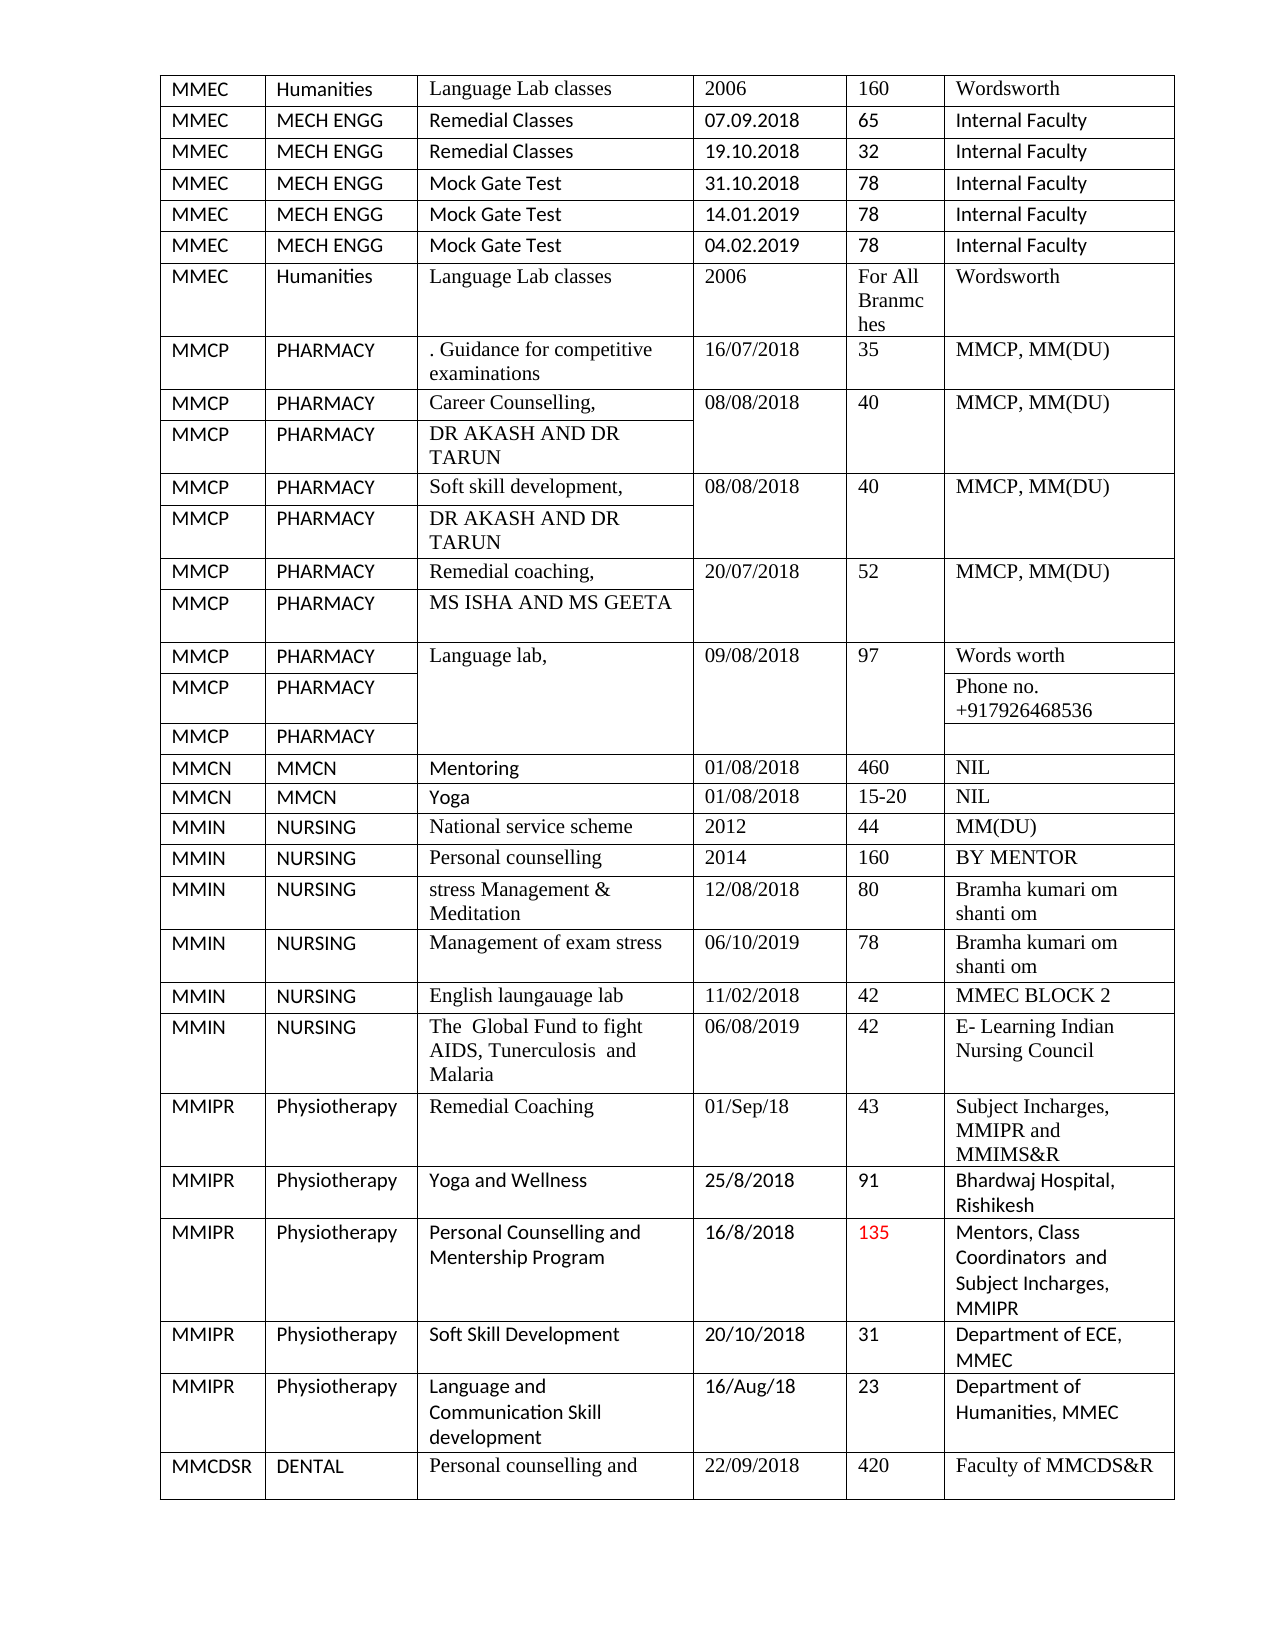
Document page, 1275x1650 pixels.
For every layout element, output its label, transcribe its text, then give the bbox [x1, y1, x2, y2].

table_cell NURSING [266, 845, 417, 876]
table_cell Physiotherapy [266, 1219, 417, 1321]
table_cell Mentors, Class Coordinators and Subject Incharges, MMIPR [945, 1219, 1174, 1321]
table_cell 19.10.2018 [694, 139, 846, 169]
table_cell 97 [847, 643, 944, 754]
table_cell PHARMACY [266, 506, 417, 558]
table_cell [945, 724, 1174, 754]
table_cell NIL [945, 784, 1174, 813]
table_cell Bhardwaj Hospital, Rishikesh [945, 1167, 1174, 1218]
table_cell 35 [847, 337, 944, 389]
table_cell Internal Faculty [945, 232, 1174, 262]
table_cell stress Management & Meditation [418, 877, 693, 929]
table_cell MMCP, MM(DU) [945, 337, 1174, 389]
table_cell MS ISHA AND MS GEETA [418, 590, 693, 642]
table_cell Wordsworth [945, 264, 1174, 336]
table_cell NURSING [266, 877, 417, 929]
table_cell 78 [847, 232, 944, 262]
table_cell Physiotherapy [266, 1167, 417, 1218]
table_cell . Guidance for competitive examinations [418, 337, 693, 389]
table_cell PHARMACY [266, 590, 417, 642]
table_cell PHARMACY [266, 724, 417, 754]
table_cell Soft Skill Development [418, 1322, 693, 1372]
table_cell 08/08/2018 [694, 390, 846, 473]
table_cell Internal Faculty [945, 107, 1174, 137]
table_cell Mock Gate Test [418, 201, 693, 231]
table_cell NURSING [266, 983, 417, 1013]
table_cell MMEC [161, 264, 265, 336]
table_cell MMEC [161, 76, 265, 106]
table_cell MMCN [266, 784, 417, 813]
table_cell Mock Gate Test [418, 170, 693, 200]
table_cell MMCP [161, 674, 265, 722]
table_cell 78 [847, 930, 944, 982]
table_cell MMEC [161, 139, 265, 169]
table_cell Wordsworth [945, 76, 1174, 106]
table_cell Humanities [266, 264, 417, 336]
table_cell 01/08/2018 [694, 755, 846, 783]
table_cell 20/10/2018 [694, 1322, 846, 1372]
table_cell 460 [847, 755, 944, 783]
table_cell 160 [847, 845, 944, 876]
table_cell 32 [847, 139, 944, 169]
table_cell MMIPR [161, 1374, 265, 1452]
table_cell MMIN [161, 983, 265, 1013]
table_cell MMCP [161, 474, 265, 504]
table_cell Internal Faculty [945, 201, 1174, 231]
table_cell 16/Aug/18 [694, 1374, 846, 1452]
table_cell MMIN [161, 930, 265, 982]
table_cell MMCN [266, 755, 417, 783]
table_cell PHARMACY [266, 421, 417, 473]
table_cell PHARMACY [266, 643, 417, 673]
table_cell MMIPR [161, 1094, 265, 1166]
table_cell 78 [847, 170, 944, 200]
table_cell MMCN [161, 755, 265, 783]
table_cell Internal Faculty [945, 170, 1174, 200]
table_cell MMCDSR [161, 1453, 265, 1499]
table_cell BY MENTOR [945, 845, 1174, 876]
table_cell MMCP, MM(DU) [945, 390, 1174, 473]
table_cell MMIPR [161, 1167, 265, 1218]
table_cell Remedial Classes [418, 107, 693, 137]
table_cell 01/Sep/18 [694, 1094, 846, 1166]
table_cell MECH ENGG [266, 139, 417, 169]
table_cell PHARMACY [266, 674, 417, 722]
table_cell 2014 [694, 845, 846, 876]
table_cell Remedial Classes [418, 139, 693, 169]
table_cell MECH ENGG [266, 170, 417, 200]
table_cell 135 [847, 1219, 944, 1321]
table_cell 160 [847, 76, 944, 106]
table_cell English laungauage lab [418, 983, 693, 1013]
table_cell 11/02/2018 [694, 983, 846, 1013]
table_cell 09/08/2018 [694, 643, 846, 754]
table_cell 420 [847, 1453, 944, 1499]
table_cell 65 [847, 107, 944, 137]
table_cell MMCP [161, 590, 265, 642]
table_cell E- Learning Indian Nursing Council [945, 1014, 1174, 1093]
table_cell MMCP [161, 559, 265, 589]
table_cell Faculty of MMCDS&R [945, 1453, 1174, 1499]
table_cell MMEC [161, 107, 265, 137]
table_cell Yoga [418, 784, 693, 813]
table_cell Bramha kumari om shanti om [945, 877, 1174, 929]
table_cell 2012 [694, 814, 846, 844]
table_cell MMCP [161, 643, 265, 673]
table_cell NIL [945, 755, 1174, 783]
table_cell 01/08/2018 [694, 784, 846, 813]
table_cell 15-20 [847, 784, 944, 813]
table_cell MMIPR [161, 1219, 265, 1321]
table_cell 80 [847, 877, 944, 929]
table_cell 22/09/2018 [694, 1453, 846, 1499]
table_cell MMCP [161, 337, 265, 389]
table_cell DENTAL [266, 1453, 417, 1499]
table_cell MMCP [161, 724, 265, 754]
table_cell 40 [847, 390, 944, 473]
table_cell MMEC BLOCK 2 [945, 983, 1174, 1013]
table_cell The Global Fund to fight AIDS, Tunerculosis and Malaria [418, 1014, 693, 1093]
table_cell 52 [847, 559, 944, 642]
table_cell MMCP, MM(DU) [945, 559, 1174, 642]
table_cell NURSING [266, 814, 417, 844]
table_cell MMCP, MM(DU) [945, 474, 1174, 558]
table_cell 16/07/2018 [694, 337, 846, 389]
table_cell 23 [847, 1374, 944, 1452]
table_cell Management of exam stress [418, 930, 693, 982]
table_cell Department of ECE, MMEC [945, 1322, 1174, 1372]
table_cell Internal Faculty [945, 139, 1174, 169]
table_cell Mock Gate Test [418, 232, 693, 262]
table_cell MMEC [161, 232, 265, 262]
table_cell MMEC [161, 170, 265, 200]
table_cell Bramha kumari om shanti om [945, 930, 1174, 982]
table_cell Language Lab classes [418, 76, 693, 106]
table_cell 43 [847, 1094, 944, 1166]
table_cell 20/07/2018 [694, 559, 846, 642]
table_cell 40 [847, 474, 944, 558]
table_cell NURSING [266, 1014, 417, 1093]
table_cell NURSING [266, 930, 417, 982]
table_cell 31 [847, 1322, 944, 1372]
table_cell 08/08/2018 [694, 474, 846, 558]
table_cell Remedial coaching, [418, 559, 693, 589]
table_cell 44 [847, 814, 944, 844]
table_cell For All Branmches [847, 264, 944, 336]
table_cell PHARMACY [266, 337, 417, 389]
table_cell MMIN [161, 814, 265, 844]
table_cell MECH ENGG [266, 232, 417, 262]
table_cell 78 [847, 201, 944, 231]
table_cell Soft skill development, [418, 474, 693, 504]
table_cell MMIN [161, 845, 265, 876]
table_cell MMCP [161, 390, 265, 420]
table_cell MMEC [161, 201, 265, 231]
table_cell MMIPR [161, 1322, 265, 1372]
table_cell Physiotherapy [266, 1094, 417, 1166]
table_cell Physiotherapy [266, 1374, 417, 1452]
table_cell Remedial Coaching [418, 1094, 693, 1166]
table_cell 12/08/2018 [694, 877, 846, 929]
table_cell MMIN [161, 1014, 265, 1093]
table_cell PHARMACY [266, 474, 417, 504]
table_cell Physiotherapy [266, 1322, 417, 1372]
table_cell 91 [847, 1167, 944, 1218]
table_cell 42 [847, 983, 944, 1013]
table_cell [418, 1453, 693, 1499]
table_cell 07.09.2018 [694, 107, 846, 137]
table_cell MMCN [161, 784, 265, 813]
table_cell Phone no. +917926468536 [945, 674, 1174, 722]
table_cell 2006 [694, 76, 846, 106]
table_cell 31.10.2018 [694, 170, 846, 200]
table_cell MMIN [161, 877, 265, 929]
table_cell 14.01.2019 [694, 201, 846, 231]
table_cell 2006 [694, 264, 846, 336]
table_cell Personal Counselling and Mentership Program [418, 1219, 693, 1321]
table_cell Words worth [945, 643, 1174, 673]
table_cell 06/08/2019 [694, 1014, 846, 1093]
table_cell Language and Communication Skill development [418, 1374, 693, 1452]
table_cell MECH ENGG [266, 107, 417, 137]
table_cell 42 [847, 1014, 944, 1093]
table_cell Subject Incharges, MMIPR and MMIMS&R [945, 1094, 1174, 1166]
table_cell MMCP [161, 421, 265, 473]
table_cell DR AKASH AND DR TARUN [418, 506, 693, 558]
table_cell Language Lab classes [418, 264, 693, 336]
table_cell 04.02.2019 [694, 232, 846, 262]
table_cell Department of Humanities, MMEC [945, 1374, 1174, 1452]
table_cell PHARMACY [266, 390, 417, 420]
table_cell PHARMACY [266, 559, 417, 589]
table_cell MM(DU) [945, 814, 1174, 844]
table_cell 25/8/2018 [694, 1167, 846, 1218]
table_cell MMCP [161, 506, 265, 558]
table_cell Yoga and Wellness [418, 1167, 693, 1218]
table_cell MECH ENGG [266, 201, 417, 231]
table_cell 16/8/2018 [694, 1219, 846, 1321]
table_cell 06/10/2019 [694, 930, 846, 982]
table_cell Humanities [266, 76, 417, 106]
table_cell Personal counselling [418, 845, 693, 876]
table_cell DR AKASH AND DR TARUN [418, 421, 693, 473]
table_cell Mentoring [418, 755, 693, 783]
table_cell Career Counselling, [418, 390, 693, 420]
table_cell Language lab, [418, 643, 693, 754]
table_cell National service scheme [418, 814, 693, 844]
